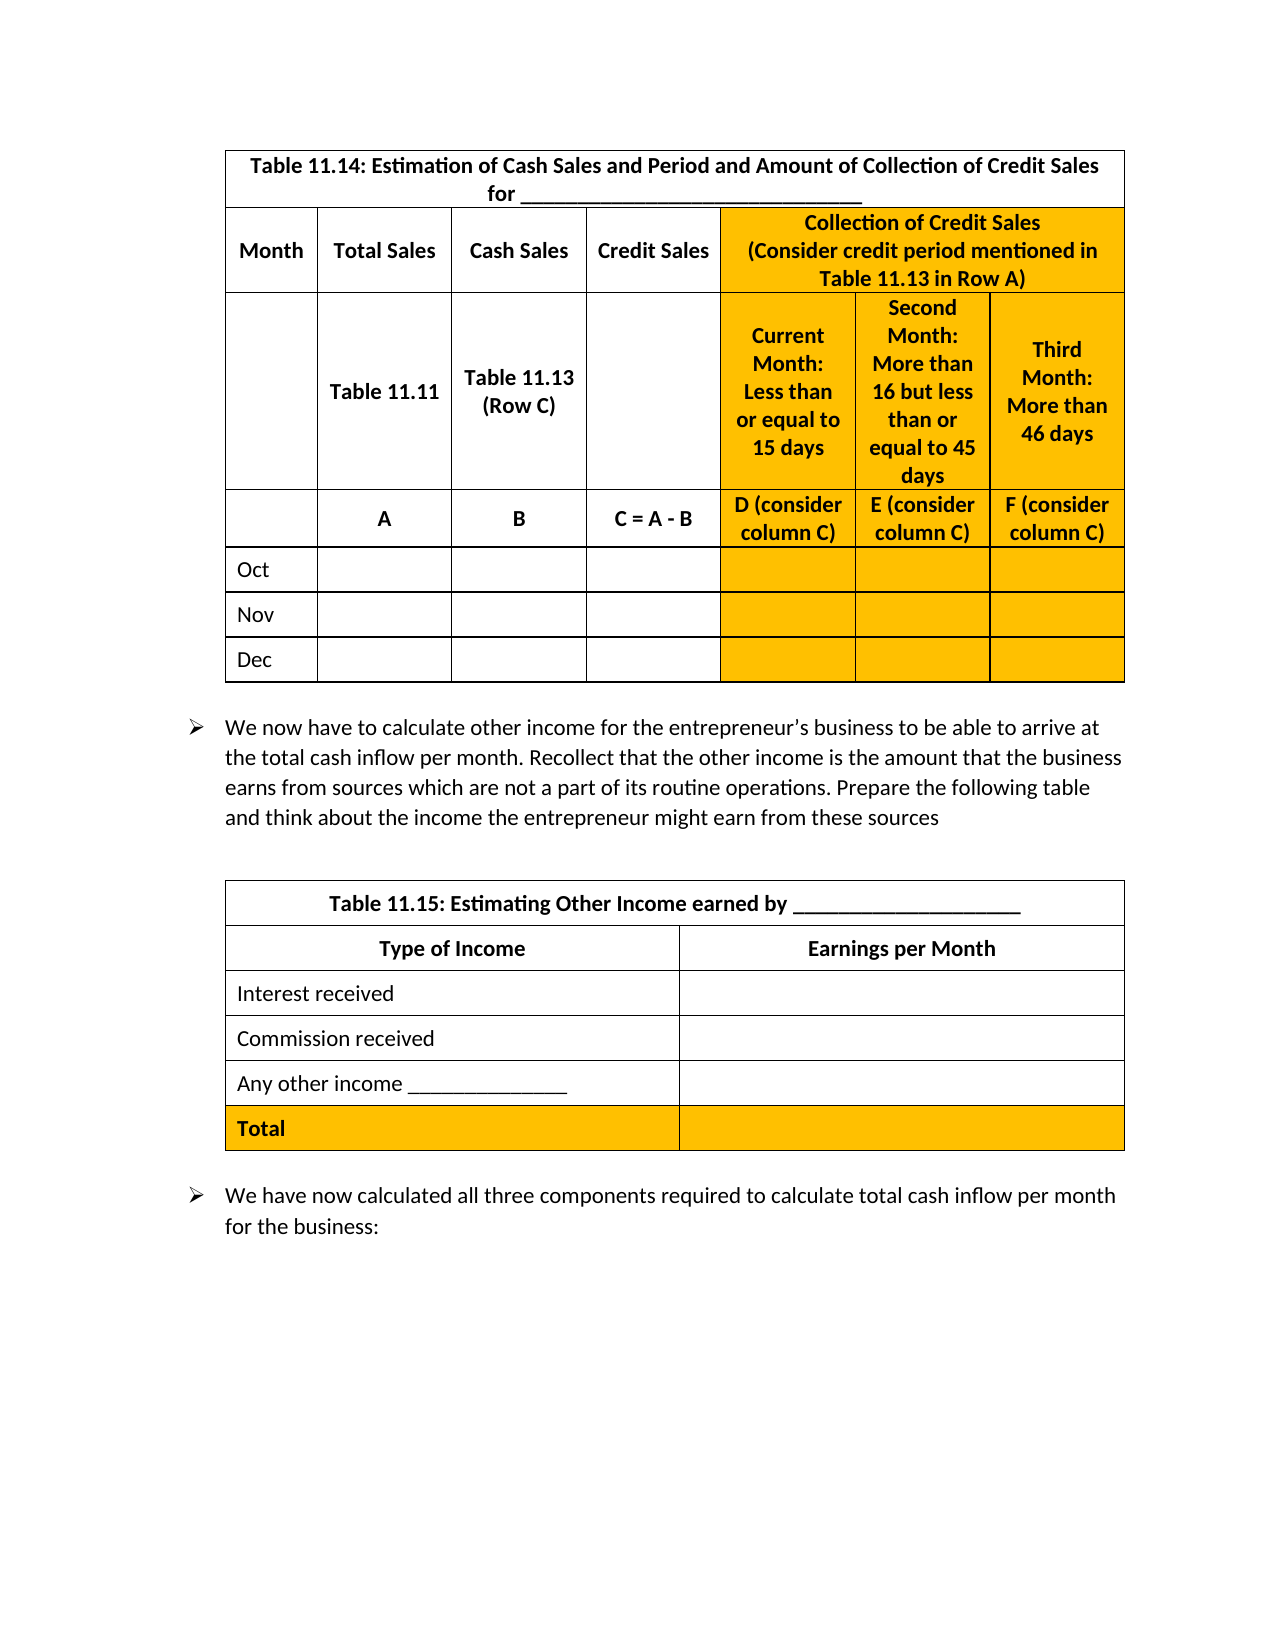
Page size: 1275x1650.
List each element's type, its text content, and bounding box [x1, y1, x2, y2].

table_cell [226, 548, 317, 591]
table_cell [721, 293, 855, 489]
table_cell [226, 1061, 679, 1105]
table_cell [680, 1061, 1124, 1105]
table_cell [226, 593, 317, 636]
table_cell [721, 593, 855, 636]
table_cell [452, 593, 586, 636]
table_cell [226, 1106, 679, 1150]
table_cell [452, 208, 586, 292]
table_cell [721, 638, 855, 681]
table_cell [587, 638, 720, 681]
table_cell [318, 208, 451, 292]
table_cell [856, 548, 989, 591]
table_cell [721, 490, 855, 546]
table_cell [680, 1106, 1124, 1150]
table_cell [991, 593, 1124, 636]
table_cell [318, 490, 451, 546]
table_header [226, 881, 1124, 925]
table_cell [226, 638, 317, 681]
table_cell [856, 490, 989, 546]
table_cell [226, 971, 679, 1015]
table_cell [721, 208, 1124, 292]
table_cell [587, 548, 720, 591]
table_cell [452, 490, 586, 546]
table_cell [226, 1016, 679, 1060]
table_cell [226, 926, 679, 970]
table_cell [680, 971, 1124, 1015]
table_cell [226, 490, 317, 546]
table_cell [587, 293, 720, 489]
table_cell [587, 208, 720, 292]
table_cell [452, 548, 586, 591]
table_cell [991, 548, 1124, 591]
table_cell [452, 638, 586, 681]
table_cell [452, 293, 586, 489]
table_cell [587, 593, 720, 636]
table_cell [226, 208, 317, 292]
list We have now calculated all three components required to calculate total cash inflow per month for the business: [187, 1182, 1125, 1240]
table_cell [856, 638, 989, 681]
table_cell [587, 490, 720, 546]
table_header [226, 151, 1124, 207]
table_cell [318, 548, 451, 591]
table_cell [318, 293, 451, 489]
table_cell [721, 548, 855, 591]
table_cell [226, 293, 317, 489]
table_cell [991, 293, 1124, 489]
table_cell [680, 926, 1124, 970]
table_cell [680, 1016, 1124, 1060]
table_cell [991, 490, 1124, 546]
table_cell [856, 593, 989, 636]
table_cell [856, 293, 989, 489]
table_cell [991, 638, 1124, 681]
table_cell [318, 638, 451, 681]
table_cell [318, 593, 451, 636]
list We now have to calculate other income for the entrepreneur’s business to be able to arrive at the total cash inflow per month. Recollect that the other income is the amount that the business earns from sources which are not a part of its routine operations. Prepare the following table and think about the income the entrepreneur might earn from these sources [187, 713, 1125, 831]
